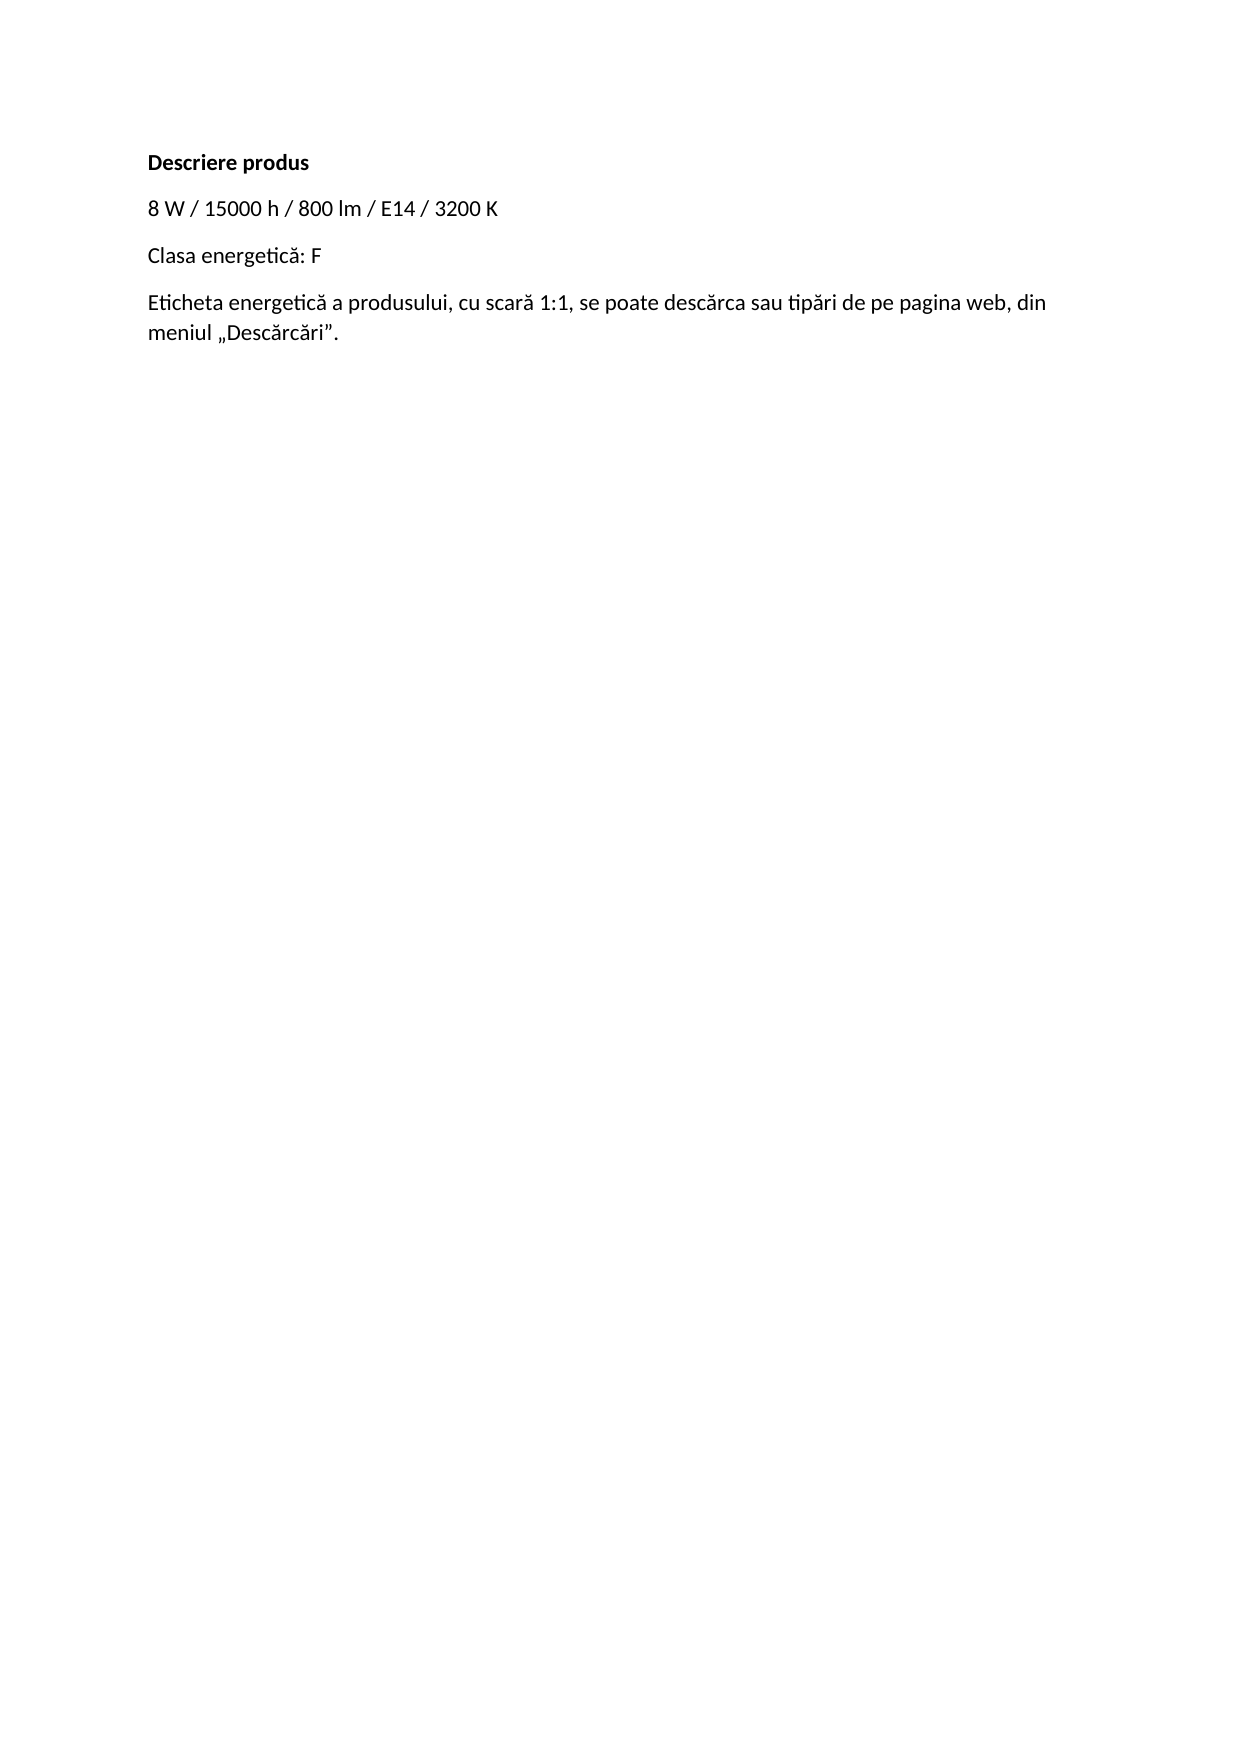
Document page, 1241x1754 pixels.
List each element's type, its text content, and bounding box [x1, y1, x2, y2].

text Eticheta energetică a produsului, cu scară 1:1, se poate descărca sau tipări de pe pagina web, din meniul „Descărcări”. [148, 288, 1093, 346]
text 8 W / 15000 h / 800 lm / E14 / 3200 K [148, 194, 1093, 222]
text Clasa energetică: F [148, 241, 1093, 269]
text Descriere produs [148, 148, 1093, 176]
